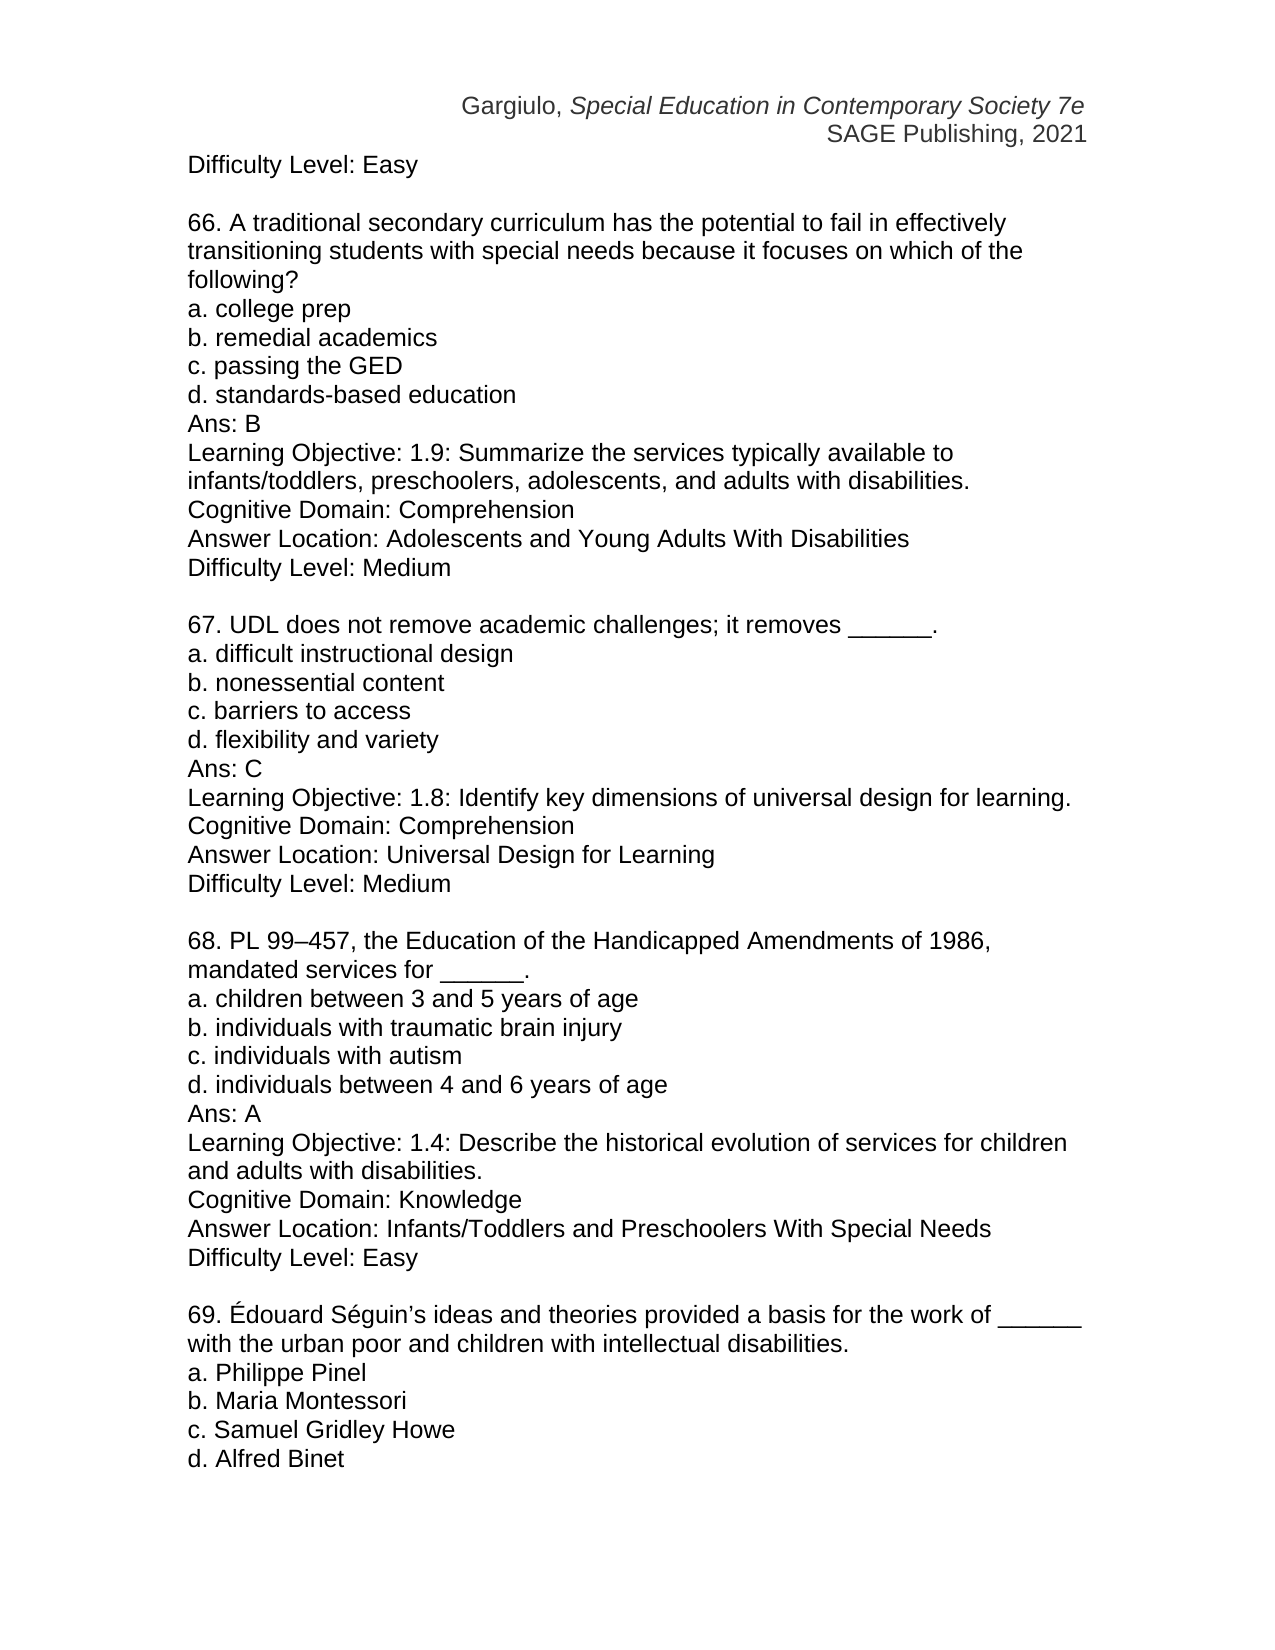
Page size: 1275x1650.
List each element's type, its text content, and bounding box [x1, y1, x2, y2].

text a. college prep [187, 294, 1087, 322]
text 69. Édouard Séguin’s ideas and theories provided a basis for the work of ______ with the urban poor and children with intellectual disabilities. [187, 1300, 1087, 1357]
text Learning Objective: 1.9: Summarize the services typically available to infants/toddlers, preschoolers, adolescents, and adults with disabilities. [187, 437, 1087, 495]
text Answer Location: Adolescents and Young Adults With Disabilities [187, 524, 1087, 552]
text Difficulty Level: Easy [187, 1242, 1087, 1271]
text d. flexibility and variety [187, 725, 1087, 754]
text d. Alfred Binet [187, 1444, 1087, 1472]
text Ans: C [187, 754, 1087, 782]
text Ans: B [187, 409, 1087, 437]
text a. difficult instructional design [187, 639, 1087, 667]
text a. Philippe Pinel [187, 1357, 1087, 1386]
text c. passing the GED [187, 351, 1087, 380]
text Answer Location: Infants/Toddlers and Preschoolers With Special Needs [187, 1214, 1087, 1242]
text b. nonessential content [187, 667, 1087, 696]
text 66. A traditional secondary curriculum has the potential to fail in effectively transitioning students with special needs because it focuses on which of the following? [187, 207, 1087, 294]
text Answer Location: Universal Design for Learning [187, 840, 1087, 869]
text d. standards-based education [187, 380, 1087, 409]
text b. individuals with traumatic brain injury [187, 1012, 1087, 1041]
text Learning Objective: 1.4: Describe the historical evolution of services for children and adults with disabilities. [187, 1127, 1087, 1185]
text a. children between 3 and 5 years of age [187, 984, 1087, 1012]
text c. individuals with autism [187, 1041, 1087, 1070]
text b. remedial academics [187, 322, 1087, 351]
text Ans: A [187, 1099, 1087, 1127]
text Difficulty Level: Medium [187, 869, 1087, 897]
text c. Samuel Gridley Howe [187, 1415, 1087, 1444]
text Learning Objective: 1.8: Identify key dimensions of universal design for learning. [187, 782, 1087, 811]
text Difficulty Level: Medium [187, 552, 1087, 581]
text Cognitive Domain: Comprehension [187, 495, 1087, 524]
text 67. UDL does not remove academic challenges; it removes ______. [187, 610, 1087, 639]
text Cognitive Domain: Knowledge [187, 1185, 1087, 1214]
text c. barriers to access [187, 696, 1087, 725]
text d. individuals between 4 and 6 years of age [187, 1070, 1087, 1099]
text b. Maria Montessori [187, 1386, 1087, 1415]
text Difficulty Level: Easy [187, 150, 1087, 179]
text Cognitive Domain: Comprehension [187, 811, 1087, 840]
text 68. PL 99–457, the Education of the Handicapped Amendments of 1986, mandated services for ______. [187, 926, 1087, 984]
